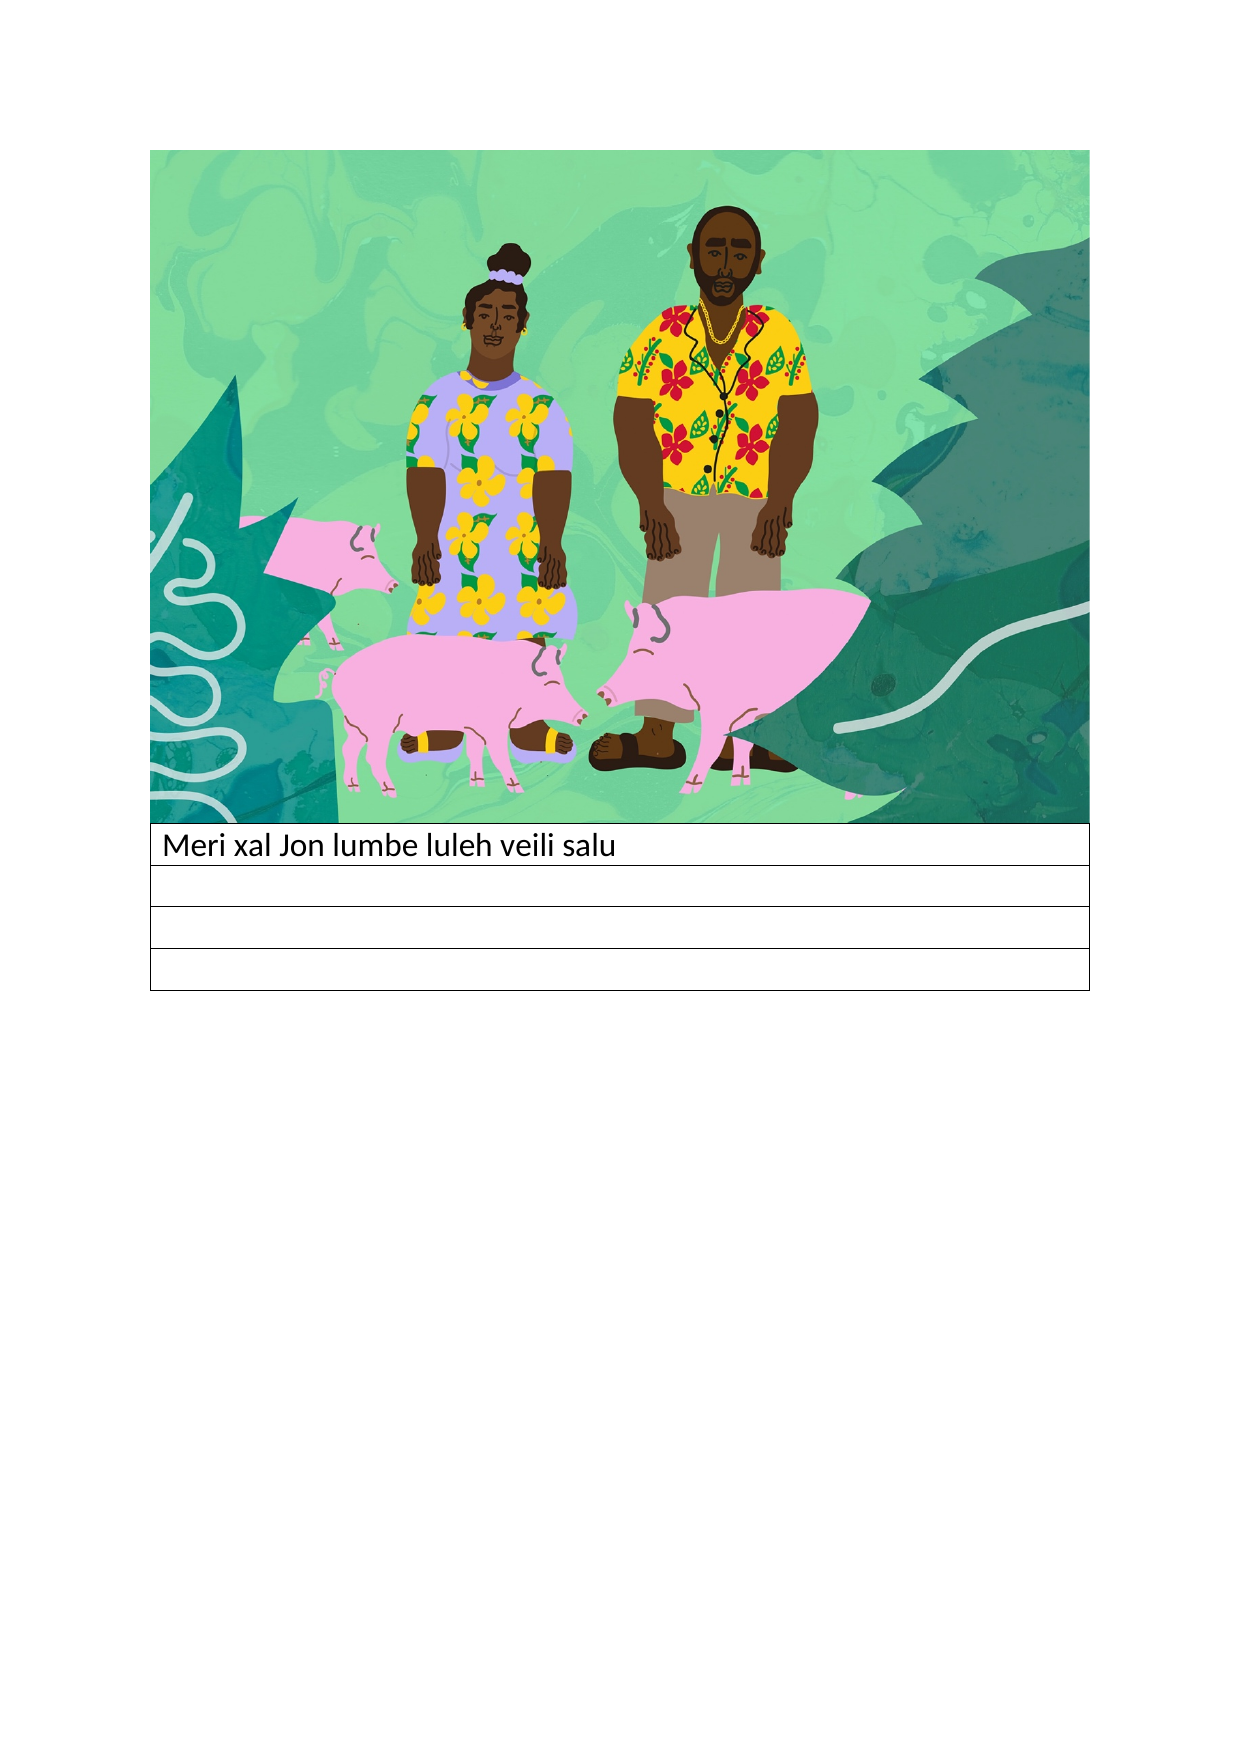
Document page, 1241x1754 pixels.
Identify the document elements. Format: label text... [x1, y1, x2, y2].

table_cell [151, 866, 1089, 906]
table_header Meri xal Jon lumbe luleh veili salu [151, 824, 1089, 864]
table_cell [151, 949, 1089, 990]
picture [150, 150, 1090, 823]
table_cell [151, 907, 1089, 948]
